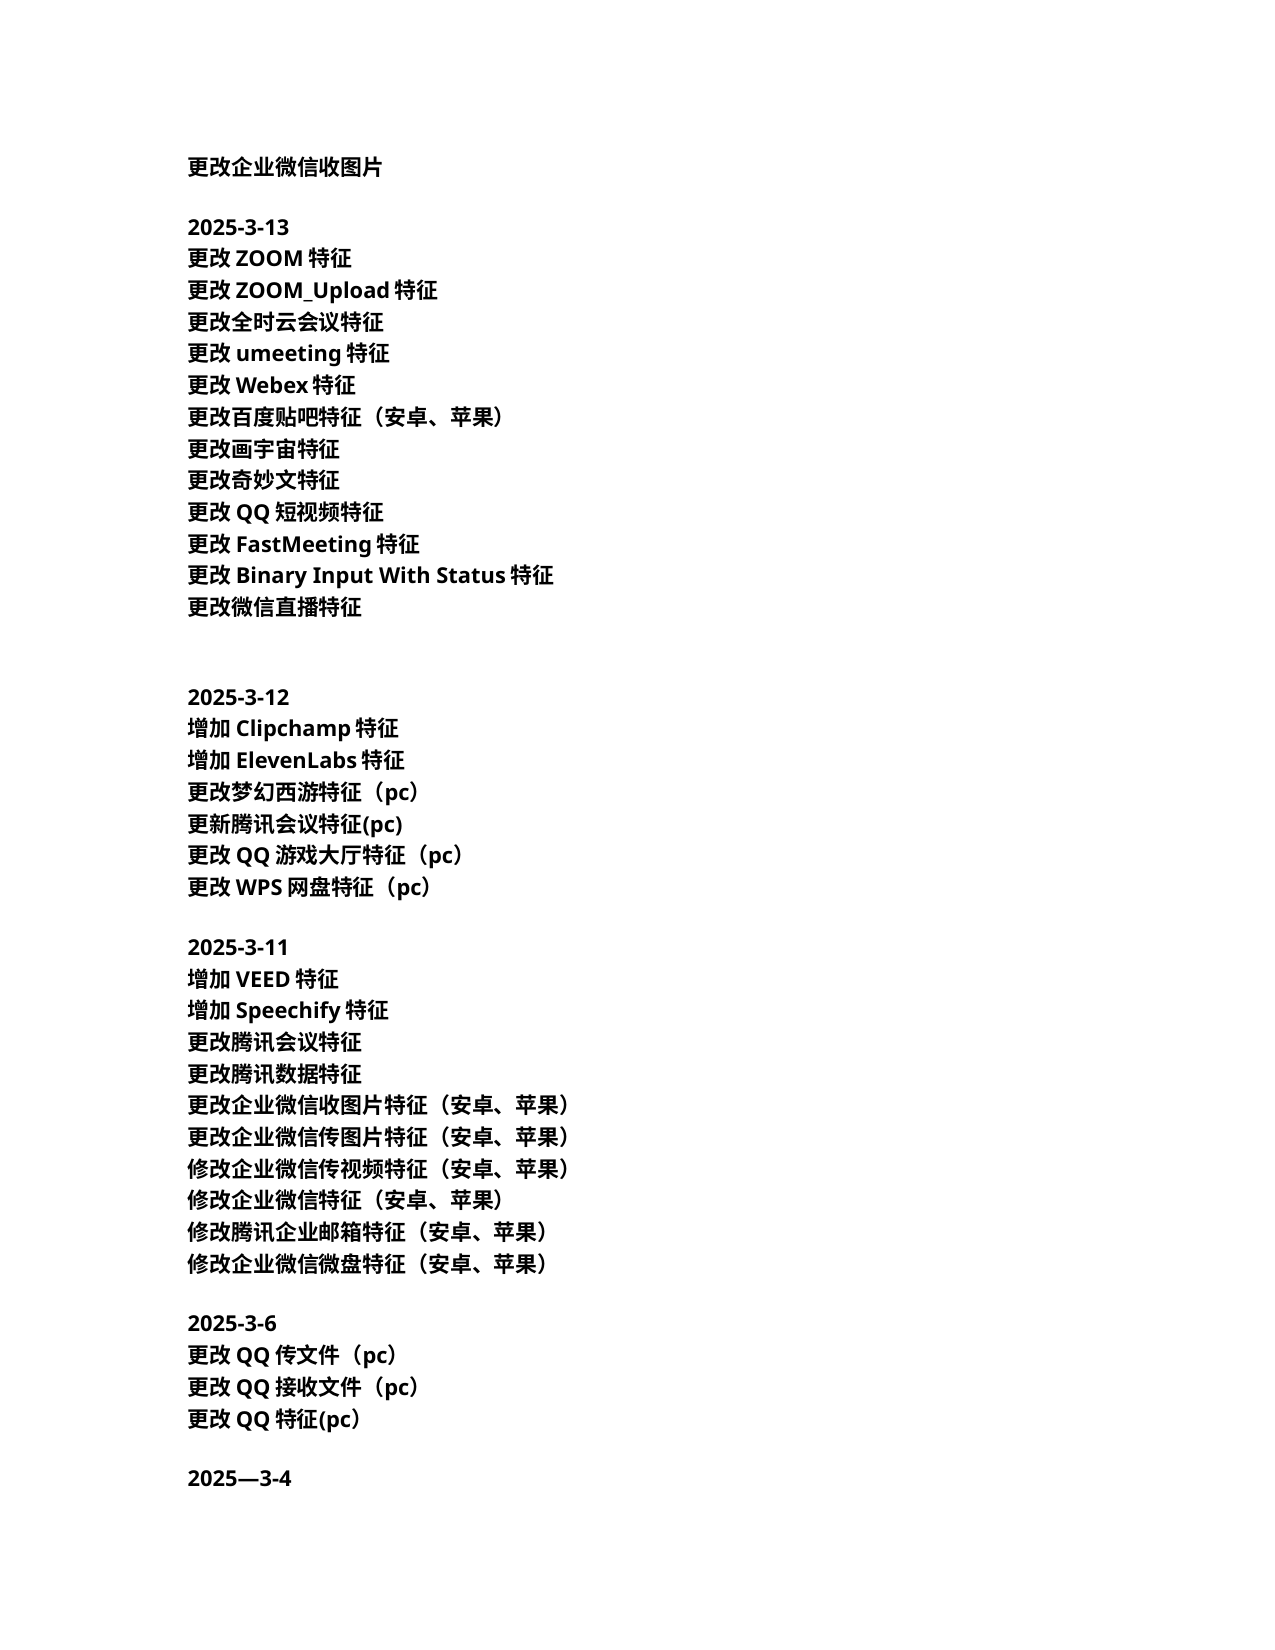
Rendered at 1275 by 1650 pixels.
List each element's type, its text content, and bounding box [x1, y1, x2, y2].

text 增加ElevenLabs特征 [187, 743, 1087, 775]
text 修改企业微信特征（安卓、苹果） [187, 1183, 1087, 1215]
text 更改奇妙文特征 [187, 463, 1087, 495]
text 增加Clipchamp特征 [187, 711, 1087, 743]
text 增加Speechify特征 [187, 993, 1087, 1025]
text 更新腾讯会议特征(pc) [187, 807, 1087, 838]
text 更改Binary Input With Status特征 [187, 558, 1087, 590]
text 更改ZOOM_Upload特征 [187, 273, 1087, 305]
text 2025-3-12 [187, 682, 1087, 711]
text 更改QQ特征(pc） [187, 1402, 1087, 1433]
text 修改企业微信传视频特征（安卓、苹果） [187, 1152, 1087, 1183]
text 更改FastMeeting特征 [187, 527, 1087, 558]
text 更改百度贴吧特征（安卓、苹果） [187, 400, 1087, 432]
text 修改腾讯企业邮箱特征（安卓、苹果） [187, 1215, 1087, 1247]
text 更改QQ短视频特征 [187, 495, 1087, 527]
text 更改腾讯会议特征 [187, 1025, 1087, 1057]
text 更改umeeting特征 [187, 336, 1087, 368]
text 更改梦幻西游特征（pc） [187, 775, 1087, 807]
text 更改全时云会议特征 [187, 305, 1087, 336]
text 2025—3-4 [187, 1463, 1087, 1493]
text 更改腾讯数据特征 [187, 1057, 1087, 1088]
text 更改企业微信收图片特征（安卓、苹果） [187, 1088, 1087, 1120]
text 更改Webex特征 [187, 368, 1087, 400]
text 更改QQ接收文件（pc） [187, 1370, 1087, 1402]
text 更改企业微信传图片特征（安卓、苹果） [187, 1120, 1087, 1152]
text 更改ZOOM特征 [187, 241, 1087, 273]
text 更改QQ传文件（pc） [187, 1338, 1087, 1370]
text 更改微信直播特征 [187, 590, 1087, 622]
text 2025-3-11 [187, 932, 1087, 962]
text 增加VEED特征 [187, 962, 1087, 993]
text 更改WPS网盘特征（pc） [187, 870, 1087, 902]
text 2025-3-13 [187, 211, 1087, 241]
text 更改QQ游戏大厅特征（pc） [187, 838, 1087, 870]
text 更改画宇宙特征 [187, 432, 1087, 463]
text 2025-3-6 [187, 1308, 1087, 1338]
text 修改企业微信微盘特征（安卓、苹果） [187, 1247, 1087, 1278]
text 更改企业微信收图片 [187, 150, 1087, 182]
